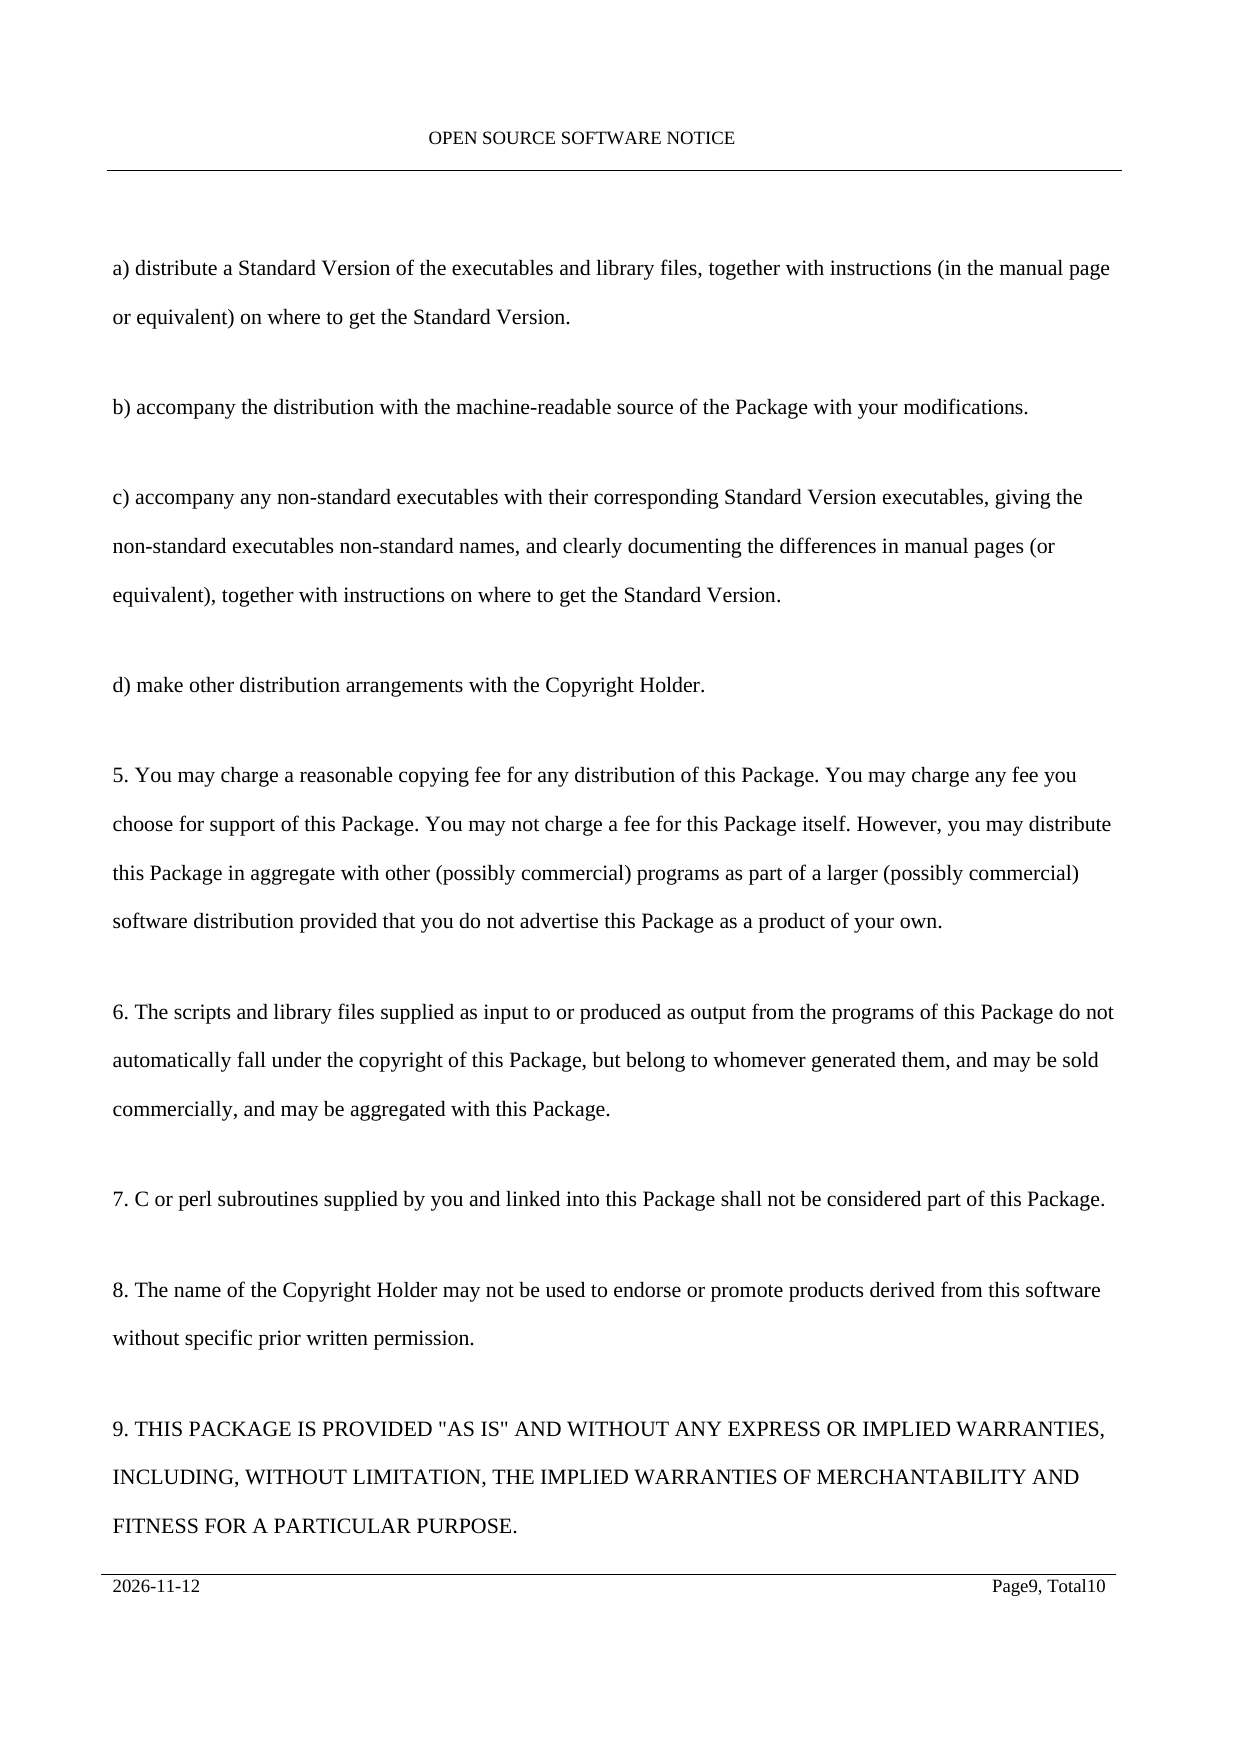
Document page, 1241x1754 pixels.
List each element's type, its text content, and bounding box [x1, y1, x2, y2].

text c) accompany any non-standard executables with their corresponding Standard Version executables, giving the non-standard executables non-standard names, and clearly documenting the differences in manual pages (or equivalent), together with instructions on where to get the Standard Version. [112, 481, 1128, 611]
text a) distribute a Standard Version of the executables and library files, together with instructions (in the manual page or equivalent) on where to get the Standard Version. [112, 251, 1128, 333]
text b) accompany the distribution with the machine-readable source of the Package with your modifications. [112, 390, 1128, 423]
text 8. The name of the Copyright Holder may not be used to endorse or promote products derived from this software without specific prior written permission. [112, 1273, 1128, 1354]
text 5. You may charge a reasonable copying fee for any distribution of this Package. You may charge any fee you choose for support of this Package. You may not charge a fee for this Package itself. However, you may distribute this Package in aggregate with other (possibly commercial) programs as part of a larger (possibly commercial) software distribution provided that you do not advertise this Package as a product of your own. [112, 758, 1128, 937]
text 7. C or perl subroutines supplied by you and linked into this Package shall not be considered part of this Package. [112, 1183, 1128, 1215]
text 9. THIS PACKAGE IS PROVIDED "AS IS" AND WITHOUT ANY EXPRESS OR IMPLIED WARRANTIES, INCLUDING, WITHOUT LIMITATION, THE IMPLIED WARRANTIES OF MERCHANTABILITY AND FITNESS FOR A PARTICULAR PURPOSE. [112, 1412, 1128, 1542]
text 6. The scripts and library files supplied as input to or produced as output from the programs of this Package do not automatically fall under the copyright of this Package, but belong to whomever generated them, and may be sold commercially, and may be aggregated with this Package. [112, 995, 1128, 1125]
text d) make other distribution arrangements with the Copyright Holder. [112, 668, 1128, 701]
